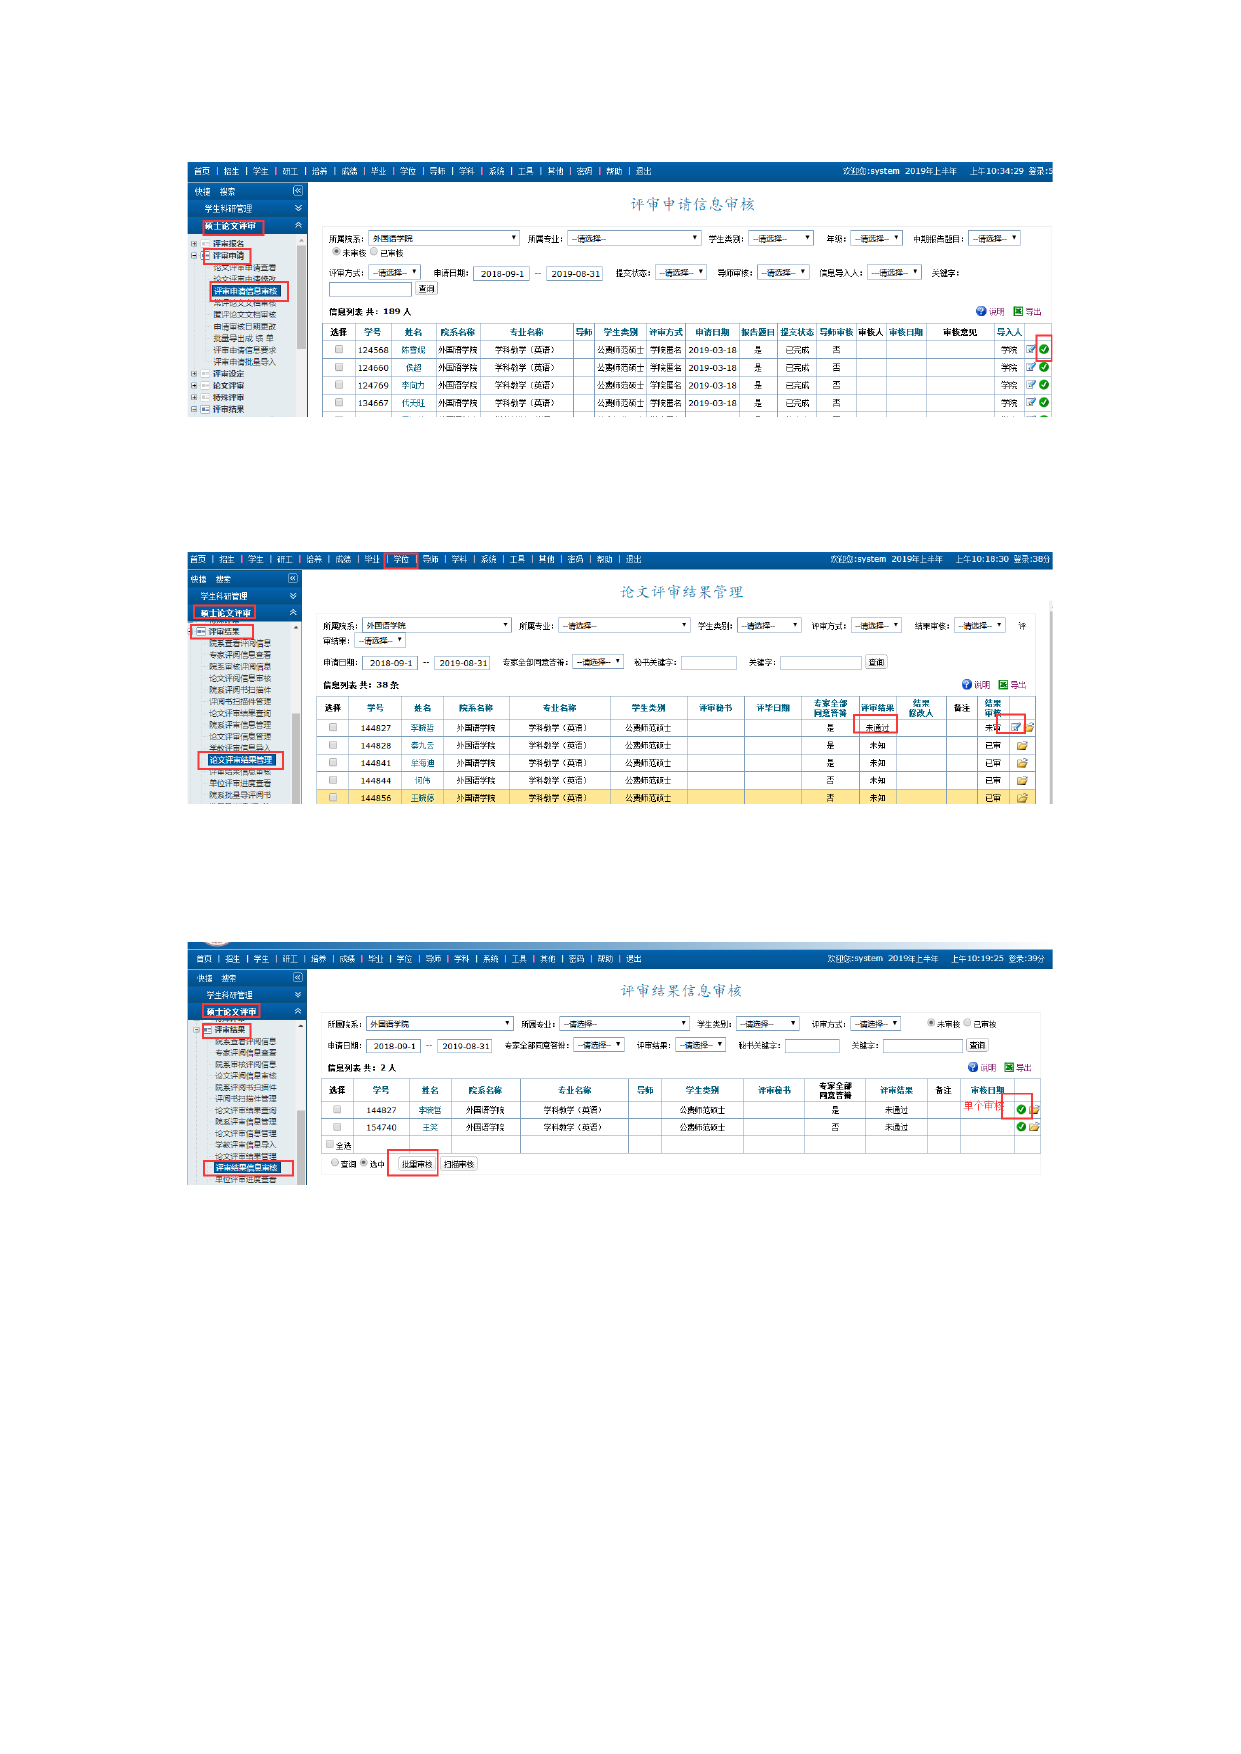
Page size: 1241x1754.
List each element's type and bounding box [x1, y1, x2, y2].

picture [187, 162, 1053, 417]
picture [187, 942, 1053, 1185]
picture [187, 552, 1053, 804]
